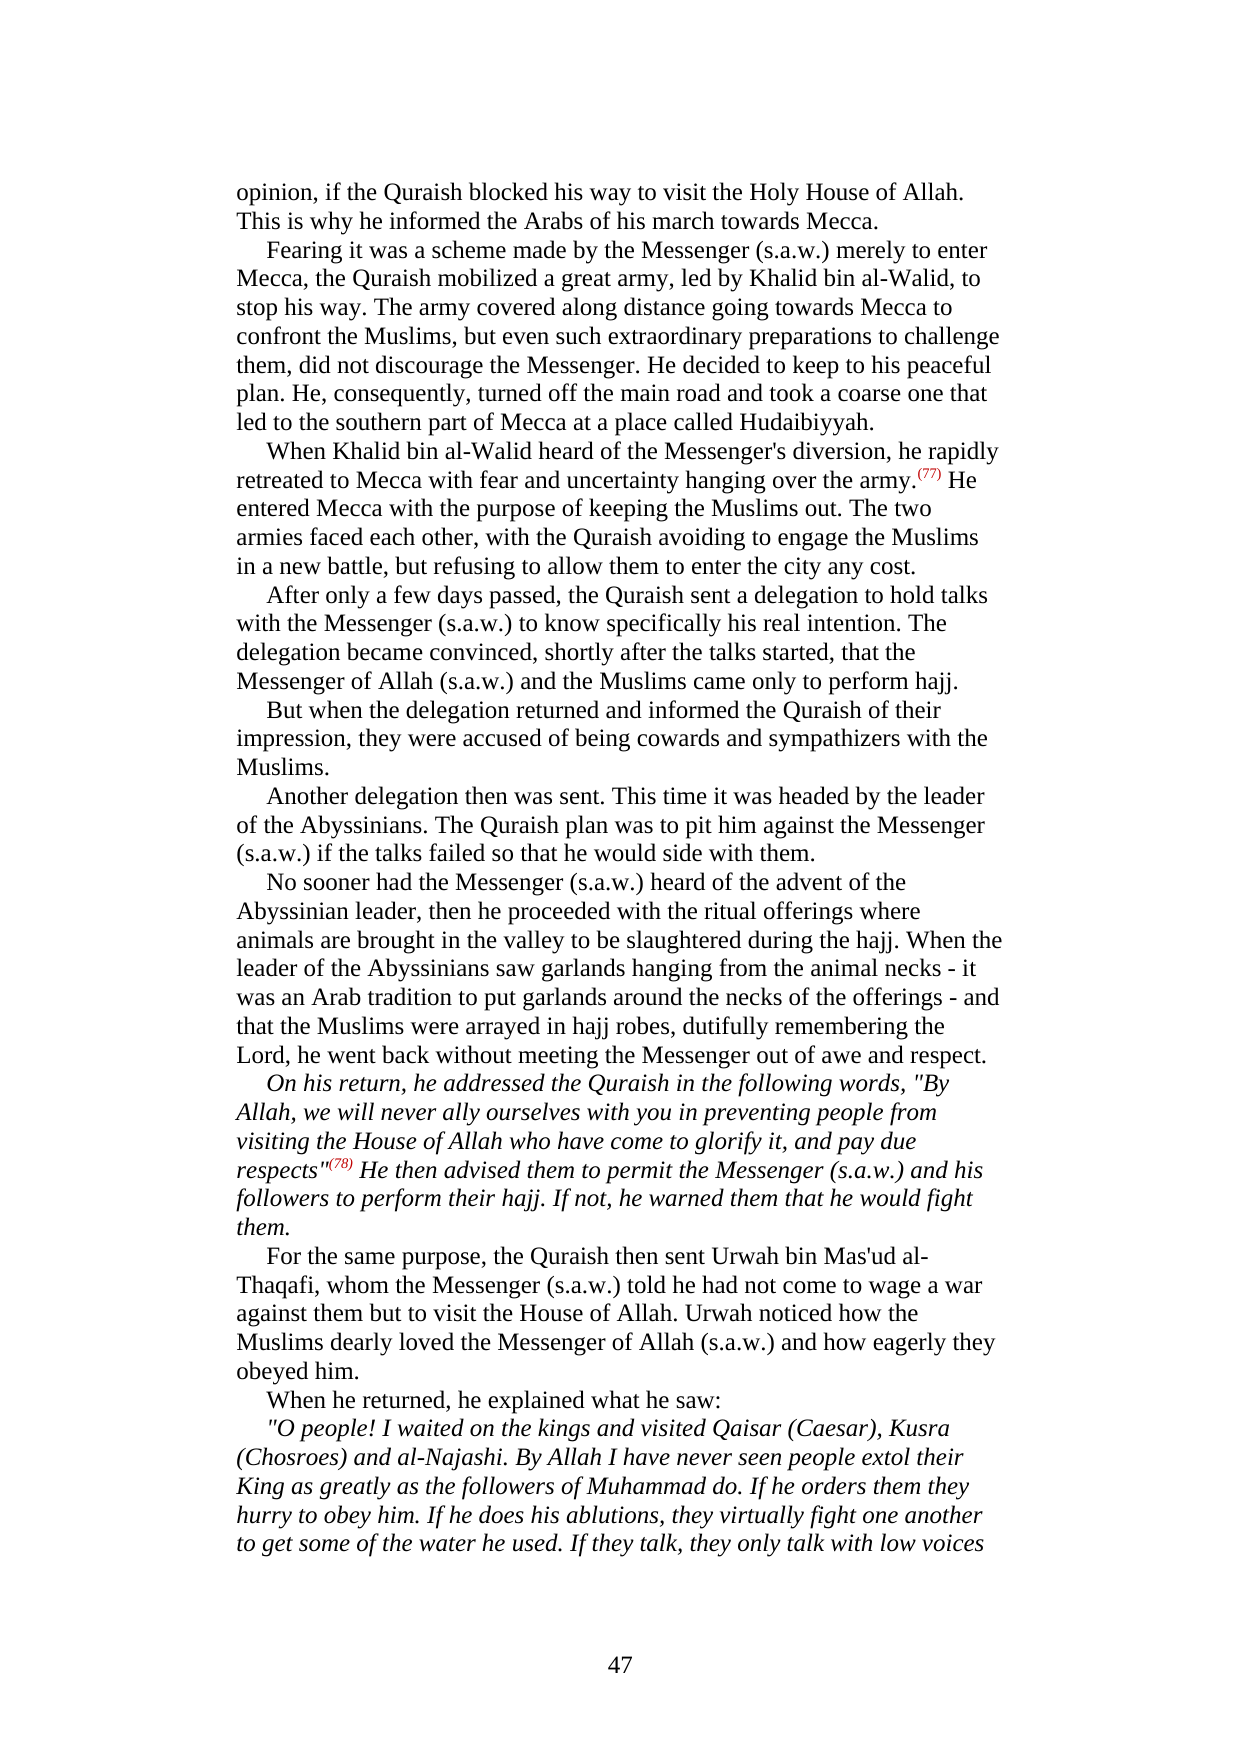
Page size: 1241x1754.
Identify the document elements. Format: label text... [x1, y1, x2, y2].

text But when the delegation returned and informed the Quraish of their impression, they were accused of being cowards and sympathizers with the Muslims. [236, 695, 1004, 781]
text When he returned, he explained what he saw: [236, 1385, 1004, 1413]
text On his return, he addressed the Quraish in the following words, "By Allah, we will never ally ourselves with you in preventing people from visiting the House of Allah who have come to glorify it, and pay due respects"(78) He then advised them to permit the Messenger (s.a.w.) and his followers to perform their hajj. If not, he warned them that he would fight them. [236, 1068, 1004, 1241]
text Another delegation then was sent. This time it was headed by the leader of the Abyssinians. The Quraish plan was to pit him against the Messenger (s.a.w.) if the talks failed so that he would side with them. [236, 781, 1004, 867]
text When Khalid bin al-Walid heard of the Messenger's diversion, he rapidly retreated to Mecca with fear and uncertainty hanging over the army.(77) He entered Mecca with the purpose of keeping the Muslims out. The two armies faced each other, with the Quraish avoiding to engage the Muslims in a new battle, but refusing to allow them to enter the city any cost. [236, 436, 1004, 580]
text For the same purpose, the Quraish then sent Urwah bin Mas'ud al-Thaqafi, whom the Messenger (s.a.w.) told he had not come to wage a war against them but to visit the House of Allah. Urwah noticed how the Muslims dearly loved the Messenger of Allah (s.a.w.) and how eagerly they obeyed him. [236, 1241, 1004, 1385]
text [236, 177, 1004, 235]
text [236, 1413, 1004, 1557]
text After only a few days passed, the Quraish sent a delegation to hold talks with the Messenger (s.a.w.) to know specifically his real intention. The delegation became convinced, shortly after the talks started, that the Messenger of Allah (s.a.w.) and the Muslims came only to perform hajj. [236, 580, 1004, 695]
text Fearing it was a scheme made by the Messenger (s.a.w.) merely to enter Mecca, the Quraish mobilized a great army, led by Khalid bin al-Walid, to stop his way. The army covered along distance going towards Mecca to confront the Muslims, but even such extraordinary preparations to challenge them, did not discourage the Messenger. He decided to keep to his peaceful plan. He, consequently, turned off the main road and took a coarse one that led to the southern part of Mecca at a place called Hudaibiyyah. [236, 235, 1004, 436]
text No sooner had the Messenger (s.a.w.) heard of the advent of the Abyssinian leader, then he proceeded with the ritual offerings where animals are brought in the valley to be slaughtered during the hajj. When the leader of the Abyssinians saw garlands hanging from the animal necks - it was an Arab tradition to put garlands around the necks of the offerings - and that the Muslims were arrayed in hajj robes, dutifully remembering the Lord, he went back without meeting the Messenger out of awe and respect. [236, 867, 1004, 1068]
